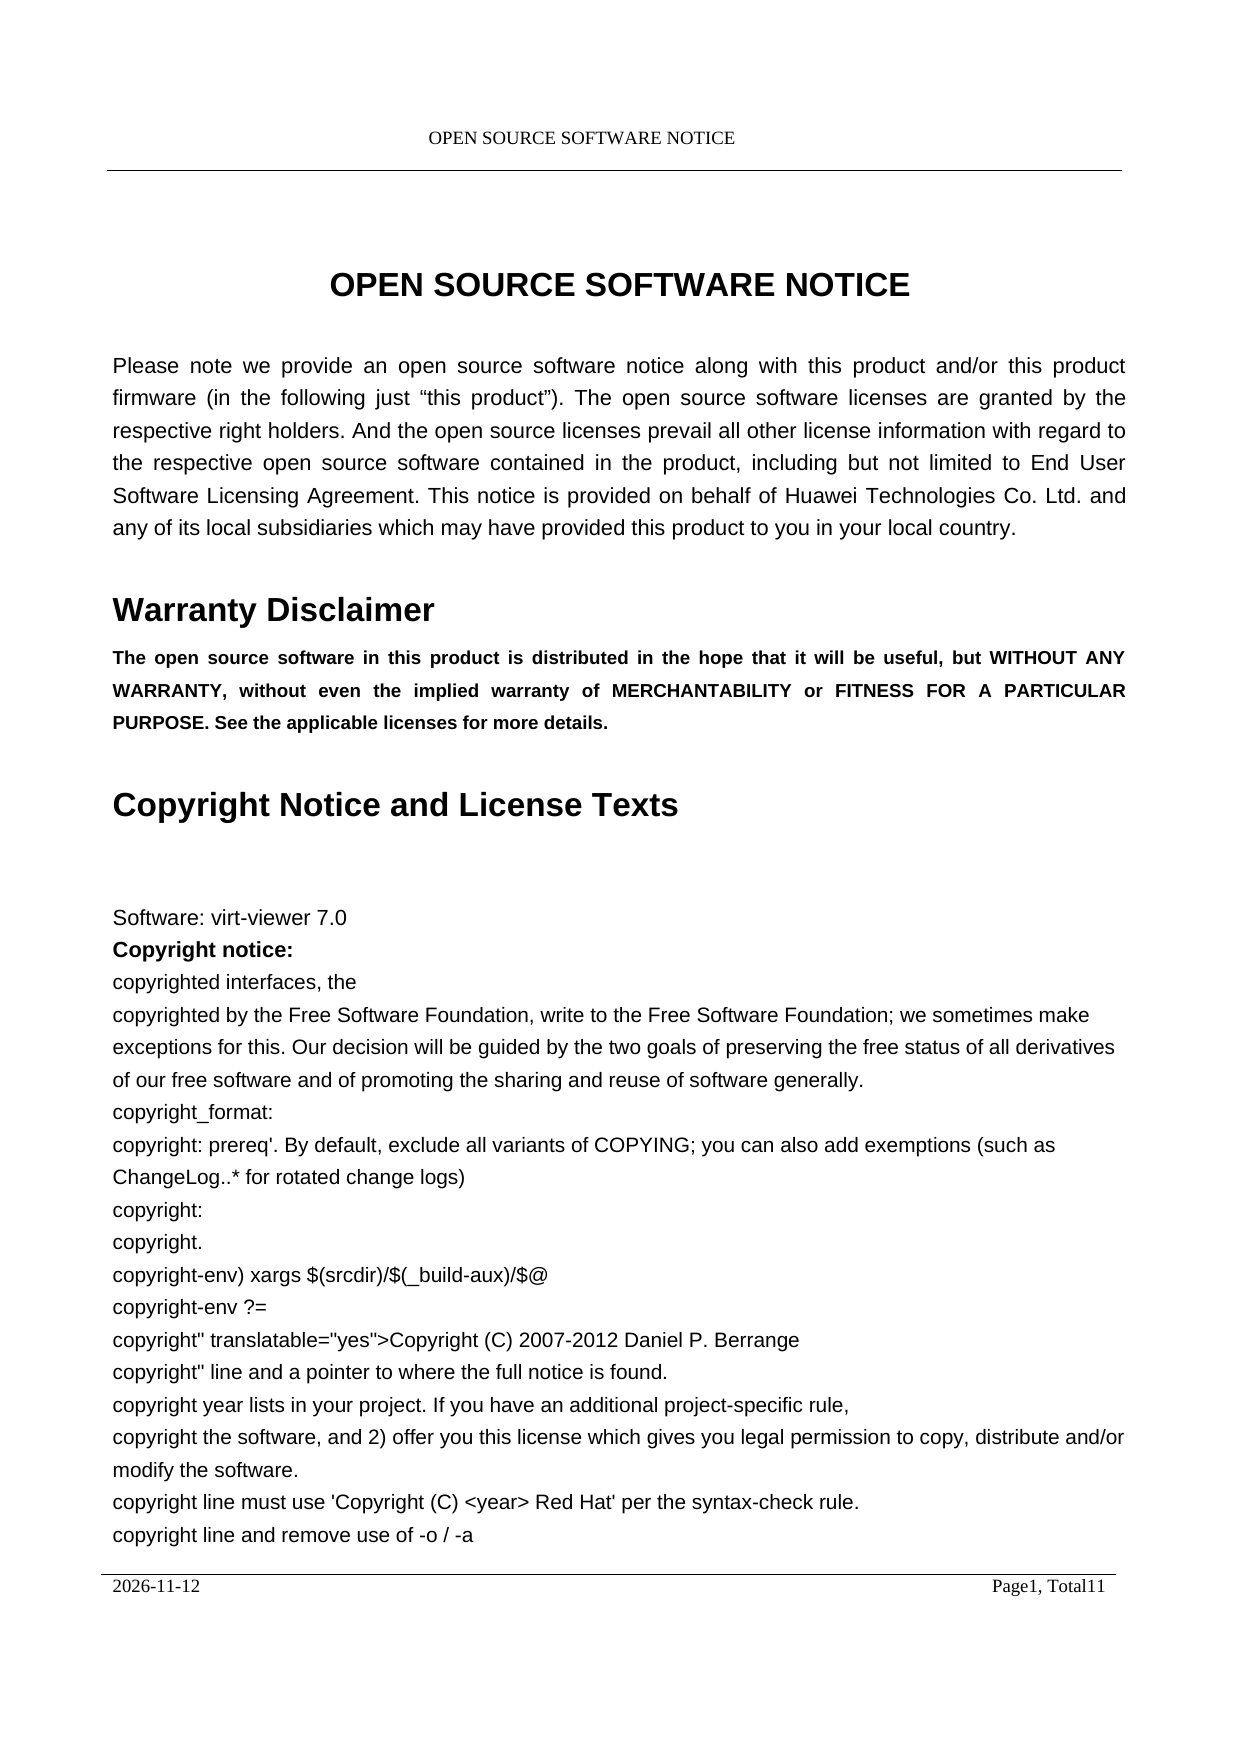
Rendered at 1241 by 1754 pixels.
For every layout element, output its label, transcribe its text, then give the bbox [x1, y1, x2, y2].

text copyright year lists in your project. If you have an additional project-specific rule, [112, 1388, 1128, 1421]
text Please note we provide an open source software notice along with this product and/or this product firmware (in the following just “this product”). The open source software licenses are granted by the respective right holders. And the open source licenses prevail all other license information with regard to the respective open source software contained in the product, including but not limited to End User Software Licensing Agreement. This notice is provided on behalf of Huawei Technologies Co. Ltd. and any of its local subsidiaries which may have provided this product to you in your local country. [112, 349, 1128, 544]
text copyright-env) xargs $(srcdir)/$(_build-aux)/$@ [112, 1258, 1128, 1291]
text The open source software in this product is distributed in the hope that it will be useful, but WITHOUT ANY WARRANTY, without even the implied warranty of MERCHANTABILITY or FITNESS FOR A PARTICULAR PURPOSE. See the applicable licenses for more details. [112, 641, 1128, 739]
text copyright: [112, 1193, 1128, 1226]
text copyright line and remove use of -o / -a [112, 1518, 1128, 1551]
text Copyright notice: [112, 933, 1128, 966]
text copyright line must use 'Copyright (C) <year> Red Hat' per the syntax-check rule. [112, 1486, 1128, 1518]
text copyright_format: [112, 1096, 1128, 1128]
text copyright. [112, 1226, 1128, 1258]
text OPEN SOURCE SOFTWARE NOTICE [112, 251, 1128, 316]
text Copyright Notice and License Texts [112, 771, 1128, 836]
text copyright the software, and 2) offer you this license which gives you legal permission to copy, distribute and/or modify the software. [112, 1421, 1128, 1486]
text copyrighted by the Free Software Foundation, write to the Free Software Foundation; we sometimes make exceptions for this. Our decision will be guided by the two goals of preserving the free status of all derivatives of our free software and of promoting the sharing and reuse of software generally. [112, 998, 1128, 1096]
text copyright-env ?= [112, 1291, 1128, 1323]
text copyright" translatable="yes">Copyright (C) 2007-2012 Daniel P. Berrange [112, 1323, 1128, 1356]
text copyrighted interfaces, the [112, 966, 1128, 998]
text copyright" line and a pointer to where the full notice is found. [112, 1356, 1128, 1388]
text Software: virt-viewer 7.0 [112, 901, 1128, 933]
text Warranty Disclaimer [112, 576, 1128, 641]
text copyright: prereq'. By default, exclude all variants of COPYING; you can also add exemptions (such as ChangeLog..* for rotated change logs) [112, 1128, 1128, 1193]
